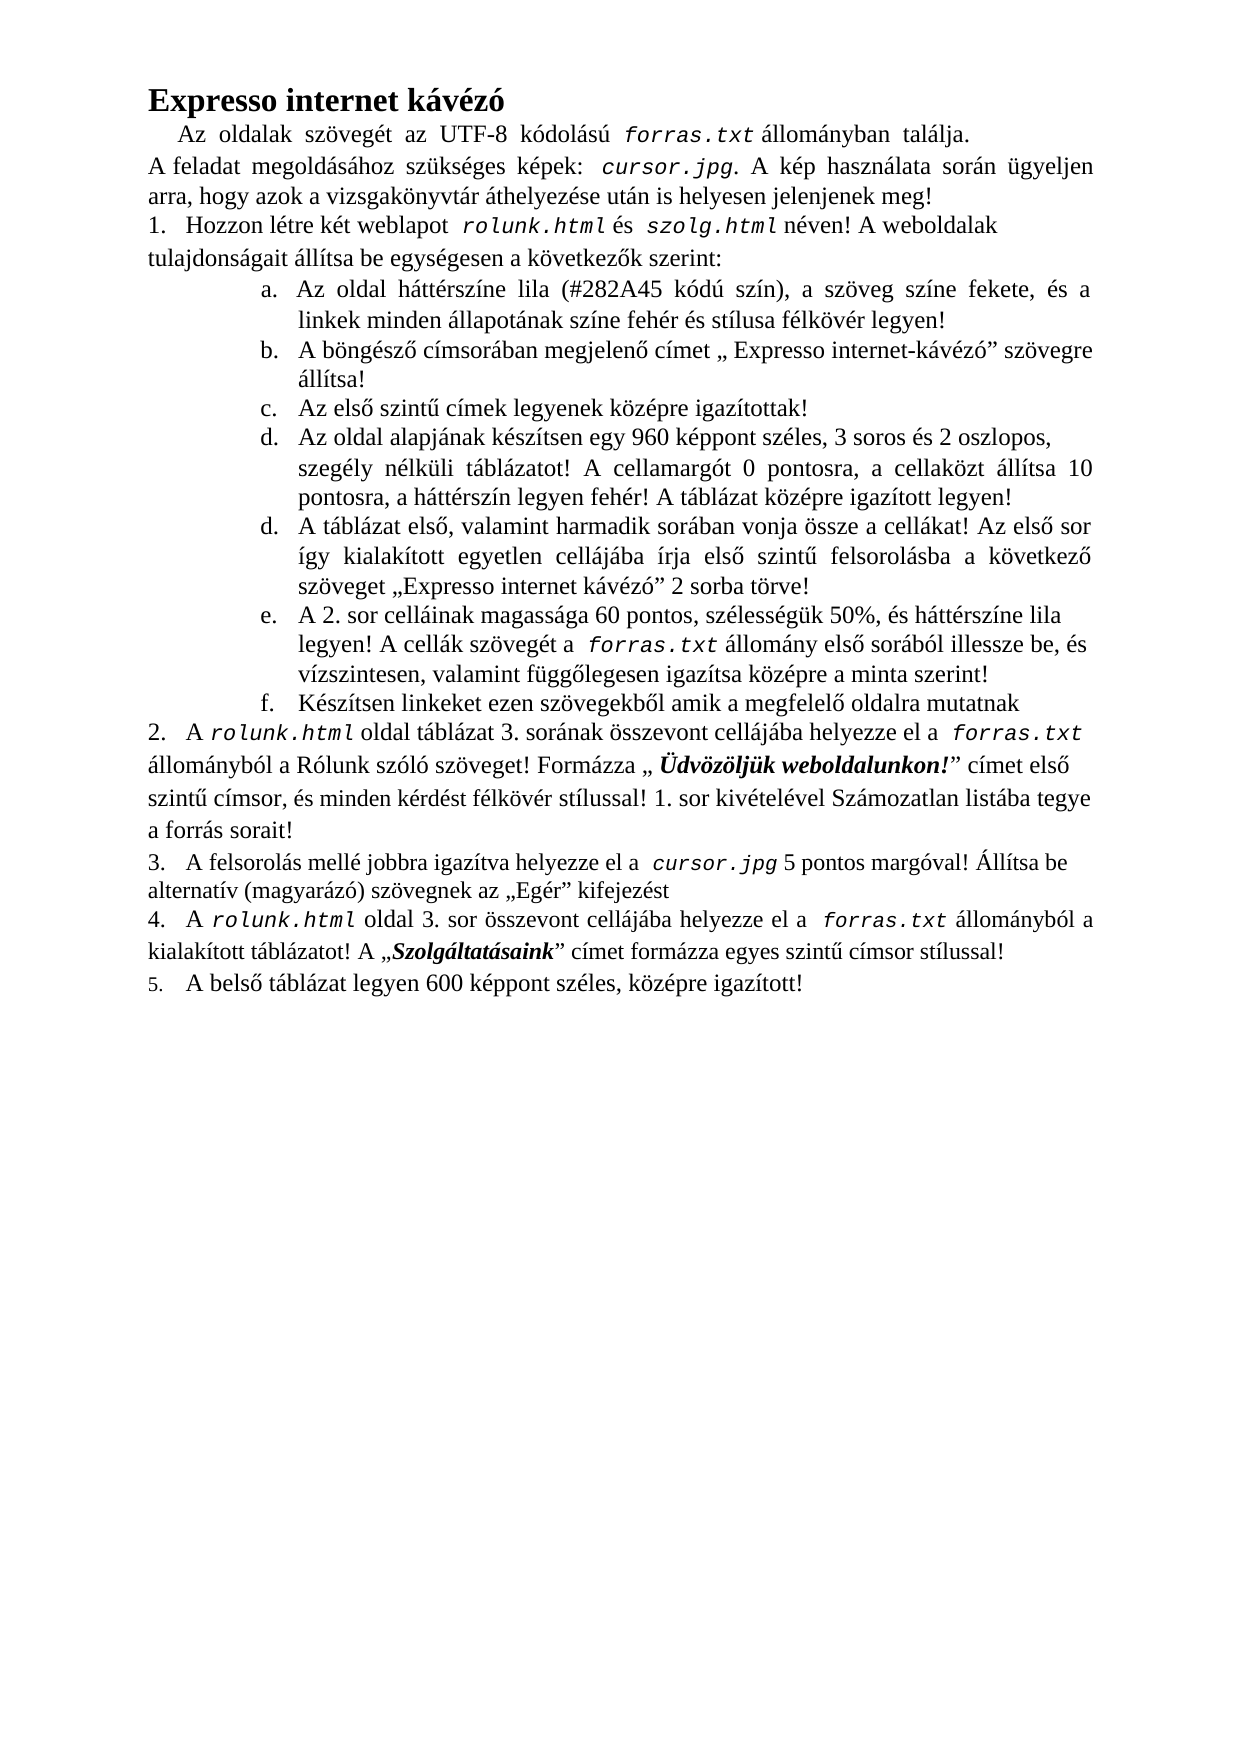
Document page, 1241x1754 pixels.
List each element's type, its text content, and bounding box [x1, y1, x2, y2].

text Az oldalak szövegét az UTF-8 kódolású forras.txt állományban találja. [177, 119, 1094, 148]
list A böngésző címsorában megjelenő címet „ Expresso internet-kávézó” szövegre állítsa! [260, 335, 1094, 393]
list A belső táblázat legyen 600 képpont széles, középre igazított! [148, 968, 1094, 997]
list A 2. sor celláinak magassága 60 pontos, szélességük 50%, és háttérszíne lila legyen! A cellák szövegét a forras.txt állomány első sorából illessze be, és vízszintesen, valamint függőlegesen igazítsa középre a minta szerint! [260, 601, 1094, 688]
list feladat megoldásához szükséges képek: cursor.jpg. A kép használata során ügyeljen arra, hogy azok a vizsgakönyvtár áthelyezése után is helyesen jelenjenek meg! [148, 151, 1094, 210]
text Expresso internet kávézó [148, 80, 1094, 119]
list A táblázat első, valamint harmadik sorában vonja össze a cellákat! Az első sor így kialakított egyetlen cellájába írja első szintű felsorolásba a következő szöveget „Expresso internet kávézó” 2 sorba törve! [260, 511, 1092, 599]
list Az oldal alapjának készítsen egy 960 képpont széles, 3 soros és 2 oszlopos, [260, 422, 1094, 450]
text szegély nélküli táblázatot! A cellamargót 0 pontosra, a cellaközt állítsa 10 pontosra, a háttérszín legyen fehér! A táblázat középre igazított legyen! [298, 453, 1094, 511]
list Hozzon létre két weblapot rolunk.html és szolg.html néven! A weboldalak tulajdonságait állítsa be egységesen a következők szerint: [148, 210, 1094, 272]
text a. Az oldal háttérszíne lila (#282A45 kódú szín), a szöveg színe fekete, és a linkek minden állapotának színe fehér és stílusa félkövér legyen! [261, 274, 1092, 334]
list Az első szintű címek legyenek középre igazítottak! [260, 393, 1094, 422]
list A rolunk.html oldal 3. sor összevont cellájába helyezze el a forras.txt állományból a kialakított táblázatot! A „Szolgáltatásaink” címet formázza egyes szintű címsor stílussal! [148, 904, 1094, 965]
list A felsorolás mellé jobbra igazítva helyezze el a cursor.jpg 5 pontos margóval! Állítsa be alternatív (magyarázó) szövegnek az „Egér” kifejezést [148, 847, 1094, 904]
list Készítsen linkeket ezen szövegekből amik a megfelelő oldalra mutatnak [260, 688, 1094, 717]
list A rolunk.html oldal táblázat 3. sorának összevont cellájába helyezze el a forras.txt állományból a Rólunk szóló szöveget! Formázza „ Üdvözöljük weboldalunkon!” címet első szintű címsor, és minden kérdést félkövér stílussal! 1. sor kivételével Számozatlan listába tegye a forrás sorait! [148, 717, 1094, 844]
